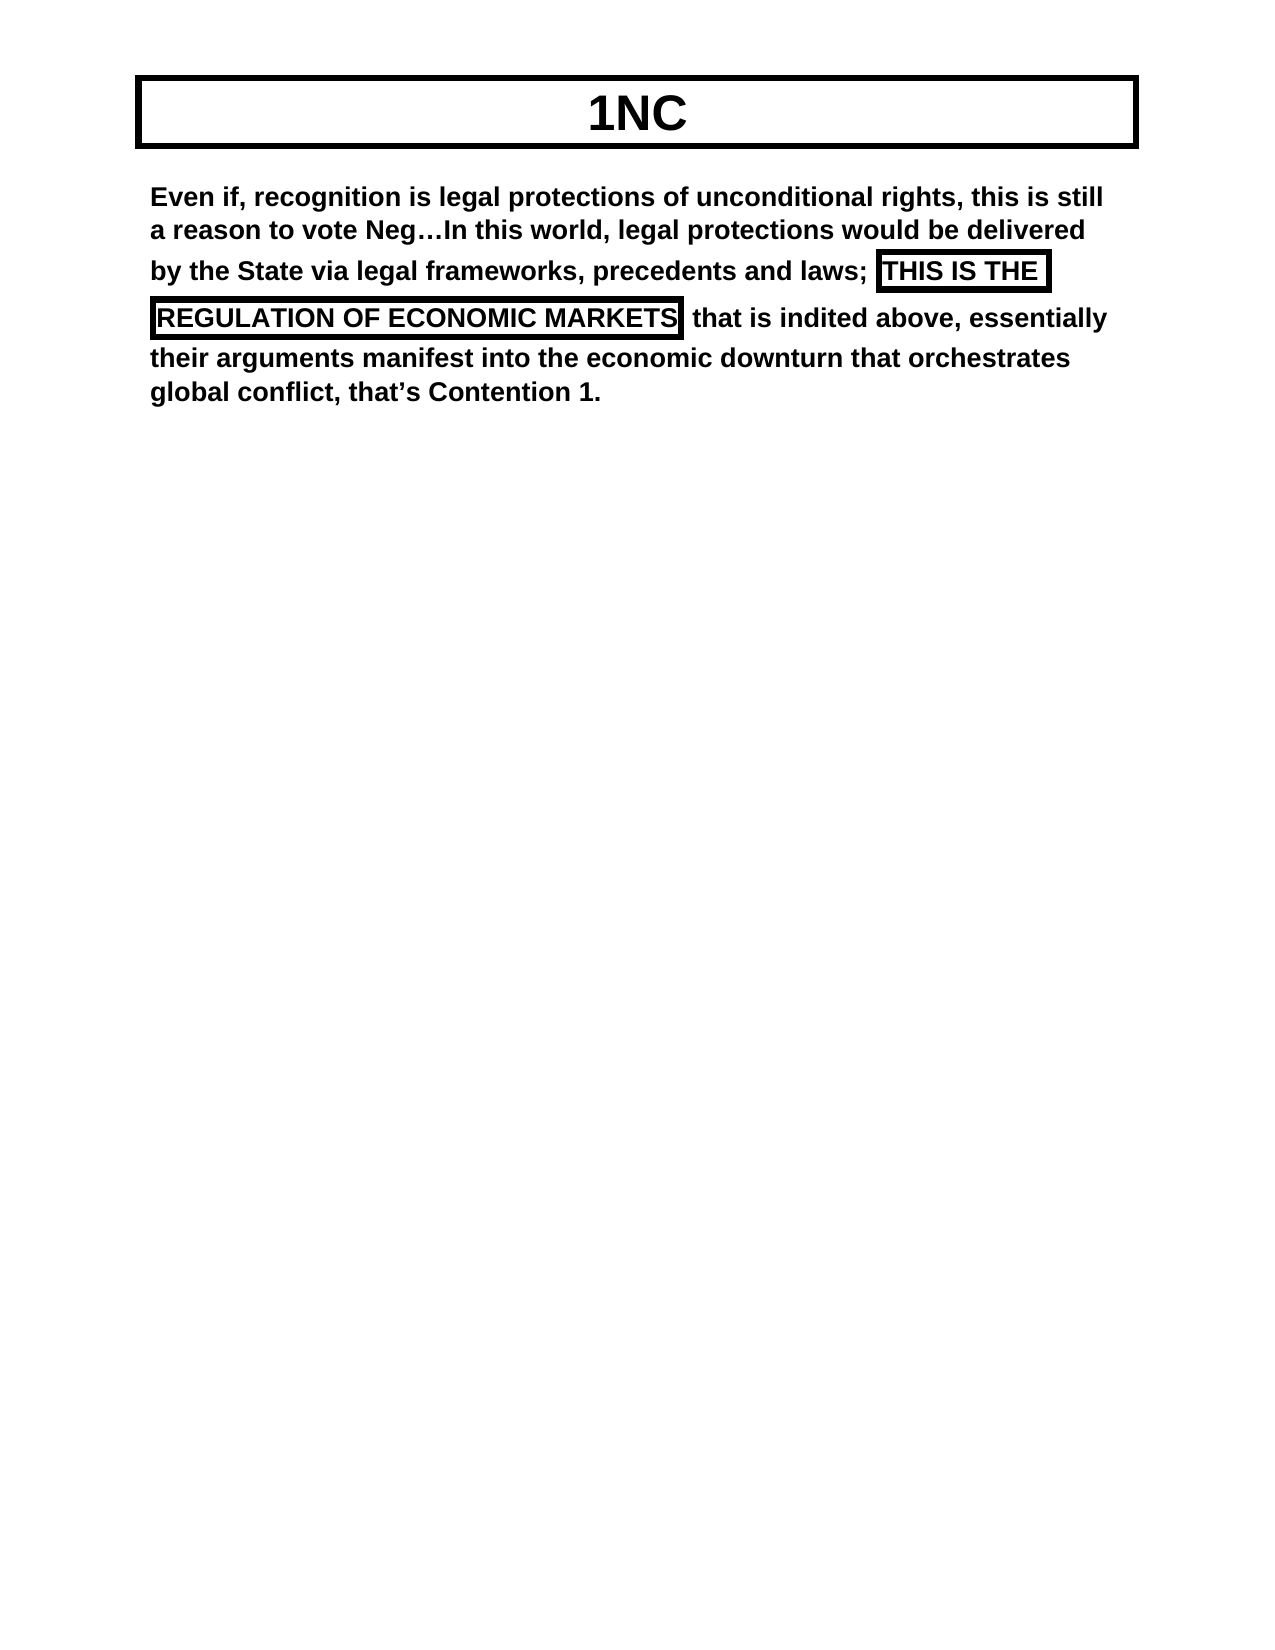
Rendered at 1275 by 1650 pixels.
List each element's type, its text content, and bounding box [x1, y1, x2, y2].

subtitle Even if, recognition is legal protections of unconditional rights, this is still a reason to vote Neg…In this world, legal protections would be delivered by the State via legal frameworks, precedents and laws; THIS IS THE REGULATION OF ECONOMIC MARKETS that is indited above, essentially their arguments manifest into the economic downturn that orchestrates global conflict, that’s Contention 1. [150, 181, 1125, 407]
